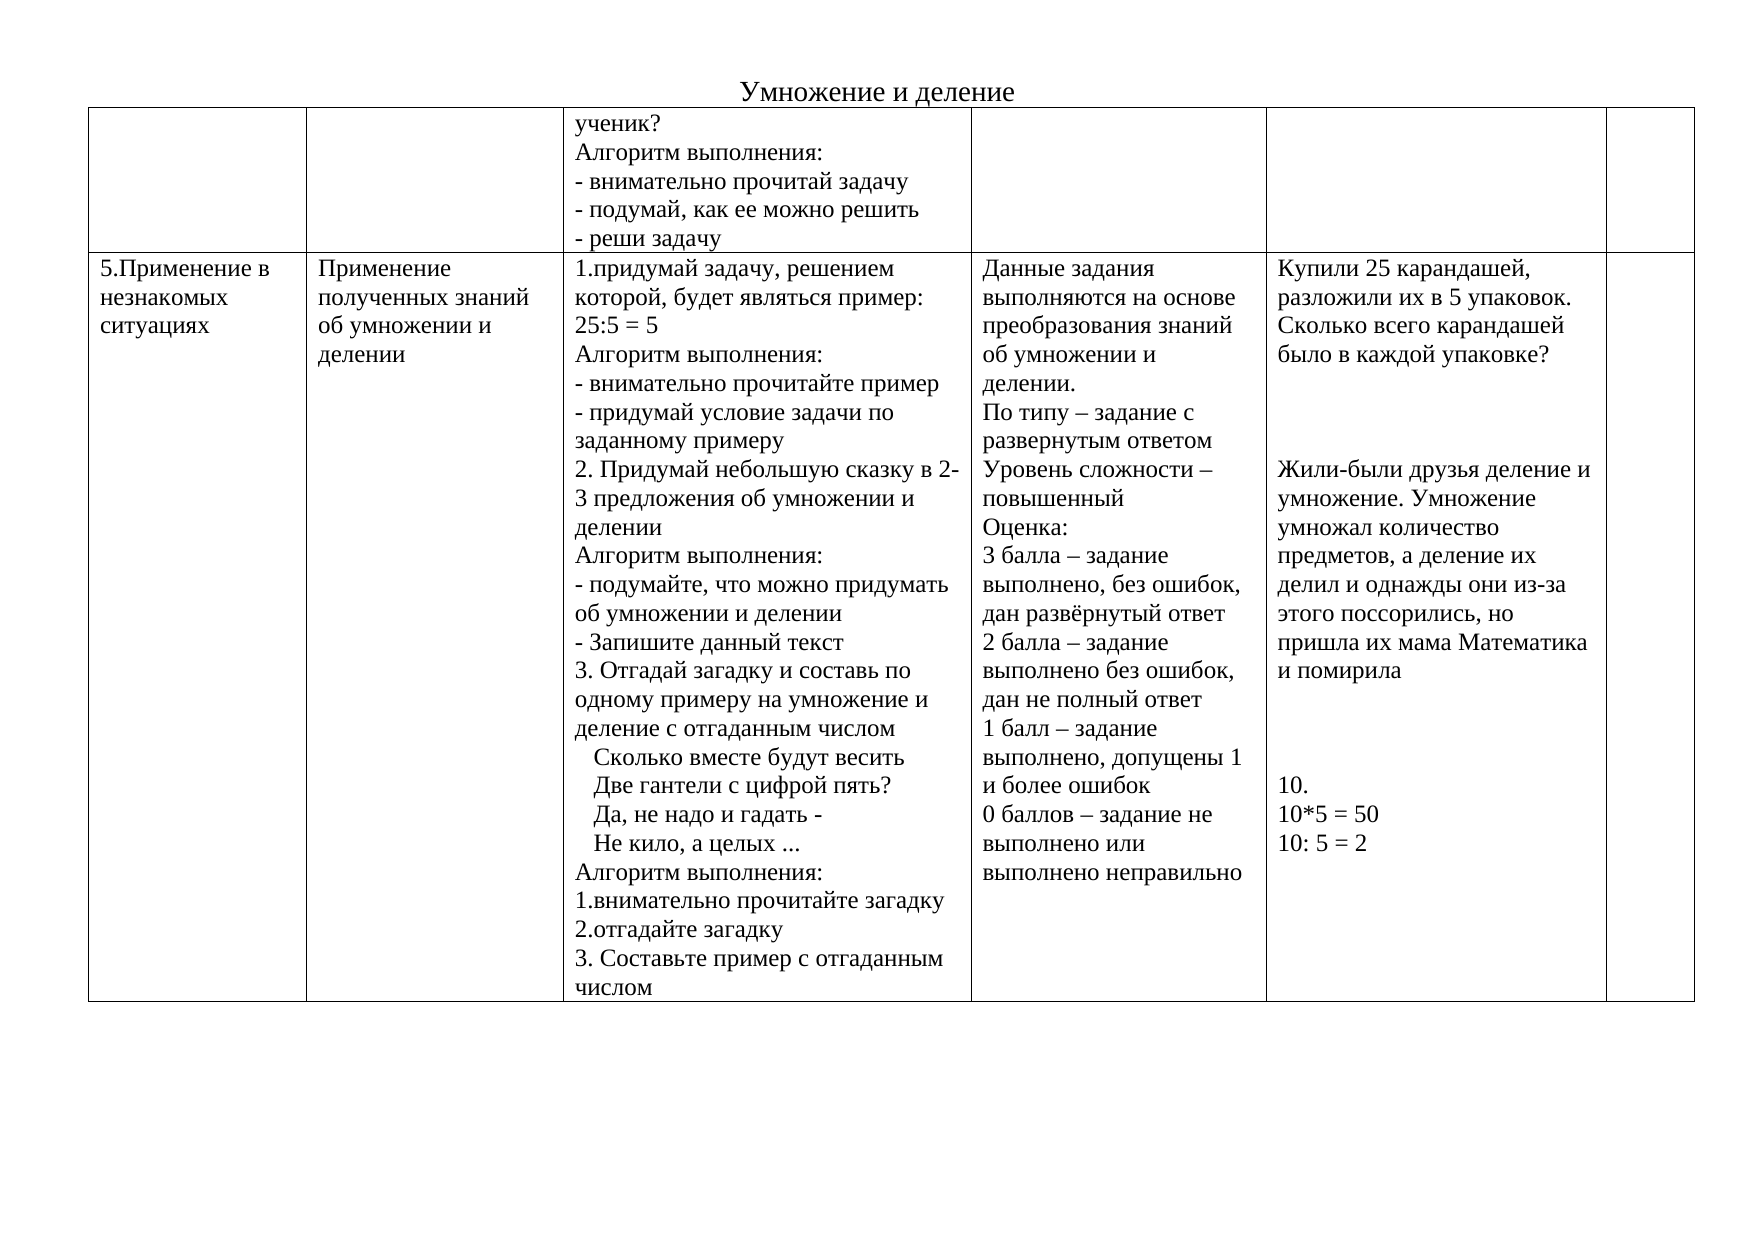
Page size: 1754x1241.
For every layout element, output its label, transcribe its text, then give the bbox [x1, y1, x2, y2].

table_cell [1607, 108, 1694, 252]
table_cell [564, 108, 971, 252]
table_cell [1267, 108, 1606, 252]
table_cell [972, 108, 1266, 252]
table_cell Купили 25 карандашей, разложили их в 5 упаковок. Сколько всего карандашей было в каждой упаковке? Жили-были друзья деление и умножение. Умножение умножал количество предметов, а деление их делил и однажды они из-за этого поссорились, но пришла их мама Математика и помирила 10. 10*5 = 50 10: 5 = 2 [1267, 253, 1606, 1001]
table_cell 5.Применение в незнакомых ситуациях [89, 253, 306, 1001]
table_cell Применение полученных знаний об умножении и делении [307, 253, 563, 1001]
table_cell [89, 108, 306, 252]
table_cell Данные задания выполняются на основе преобразования знаний об умножении и делении. По типу – задание с развернутым ответом Уровень сложности – повышенный Оценка: 3 балла – задание выполнено, без ошибок, дан развёрнутый ответ 2 балла – задание выполнено без ошибок, дан не полный ответ 1 балл – задание выполнено, допущены 1 и более ошибок 0 баллов – задание не выполнено или выполнено неправильно [972, 253, 1266, 1001]
table_cell 1.придумай задачу, решением которой, будет являться пример: 25:5 = 5 Алгоритм выполнения: - внимательно прочитайте пример - придумай условие задачи по заданному примеру 2. Придумай небольшую сказку в 2-3 предложения об умножении и делении Алгоритм выполнения: - подумайте, что можно придумать об умножении и делении - Запишите данный текст 3. Отгадай загадку и составь по одному примеру на умножение и деление с отгаданным числом Сколько вместе будут весить Две гантели с цифрой пять? Да, не надо и гадать - Не кило, а целых ... Алгоритм выполнения: 1.внимательно прочитайте загадку 2.отгадайте загадку 3. Составьте пример с отгаданным числом [564, 253, 971, 1001]
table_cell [307, 108, 563, 252]
table_cell [1607, 253, 1694, 1001]
